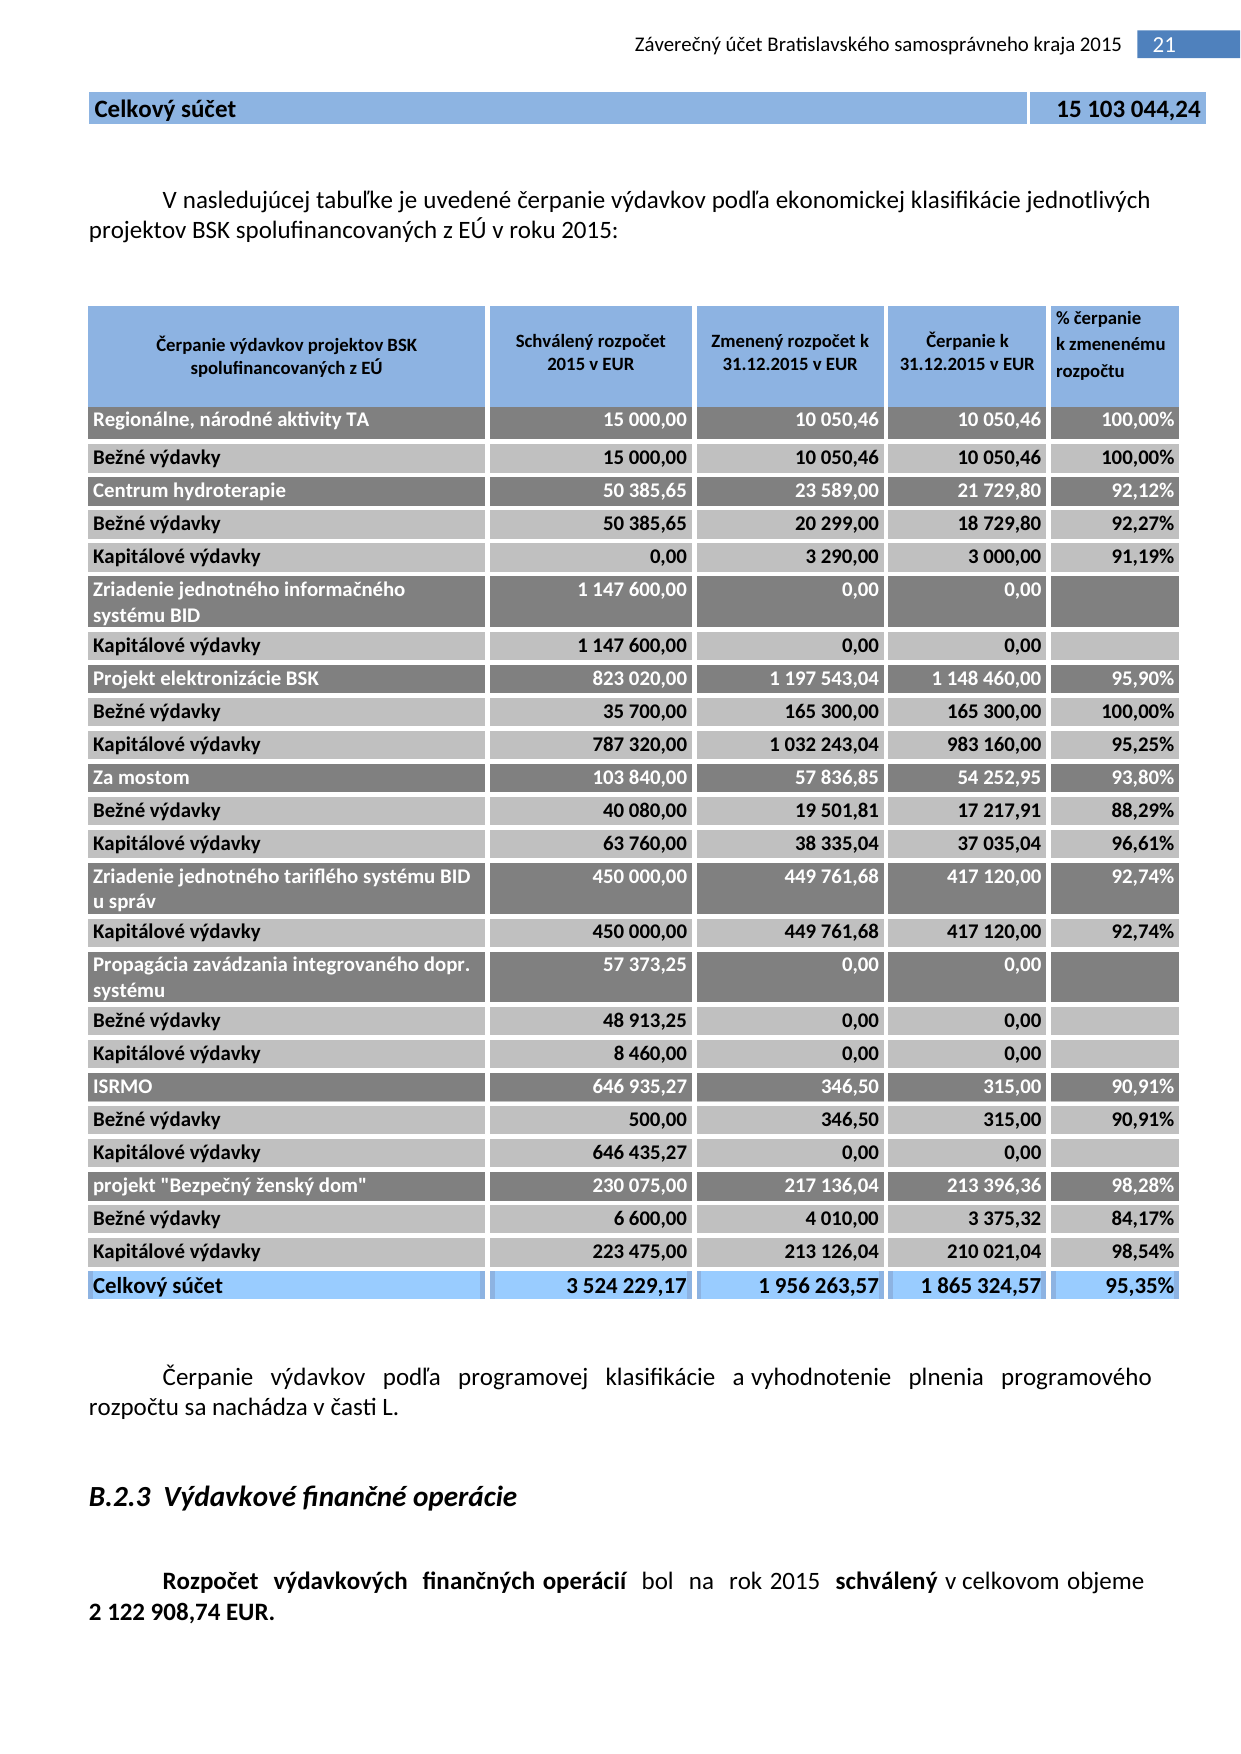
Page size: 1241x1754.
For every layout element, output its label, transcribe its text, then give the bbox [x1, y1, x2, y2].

table_header Čerpanie k 31.12.2015 v EUR [888, 306, 1046, 407]
table_cell 40 080,00 [490, 797, 692, 825]
table_cell Zriadenie jednotného tariflého systému BID u správ [88, 863, 485, 914]
table_cell 450 000,00 [490, 863, 692, 914]
table_cell Kapitálové výdavky [88, 1040, 485, 1068]
table_header % čerpanie k zmenenému rozpočtu [1051, 306, 1179, 407]
table_cell 1 147 600,00 [490, 576, 692, 627]
table_cell 15 000,00 [490, 444, 692, 473]
text V nasledujúcej tabuľke je uvedené čerpanie výdavkov podľa ekonomickej klasifikácie jednotlivých projektov BSK spolufinancovaných z EÚ v roku 2015: [89, 184, 1152, 245]
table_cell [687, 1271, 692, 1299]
table_cell 1 147 600,00 [490, 632, 692, 660]
table_cell 20 299,00 [697, 510, 884, 539]
table_cell 1 148 460,00 [888, 665, 1046, 693]
table_cell [1051, 1139, 1179, 1167]
table_cell Kapitálové výdavky [88, 632, 485, 660]
table_cell 88,29% [1051, 797, 1179, 825]
table_cell 17 217,91 [888, 797, 1046, 825]
table_cell 63 760,00 [490, 830, 692, 858]
table_cell Bežné výdavky [88, 1007, 485, 1035]
table_cell 165 300,00 [697, 698, 884, 726]
table_cell [1051, 576, 1179, 627]
table_cell 0,00 [697, 1007, 884, 1035]
table_cell Kapitálové výdavky [88, 919, 485, 947]
table_cell 0,00 [888, 952, 1046, 1002]
table_cell 92,74% [1051, 863, 1179, 914]
table_cell 0,00 [490, 543, 692, 572]
table_cell projekt "Bezpečný ženský dom" [88, 1172, 485, 1201]
table_cell [1051, 632, 1179, 660]
table_cell 0,00 [888, 576, 1046, 627]
table_cell 92,74% [1051, 919, 1179, 947]
table_cell 3 375,32 [888, 1205, 1046, 1233]
table_cell [1051, 1007, 1179, 1035]
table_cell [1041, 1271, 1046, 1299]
table_cell 0,00 [697, 576, 884, 627]
table_header Čerpanie výdavkov projektov BSK spolufinancovaných z EÚ [88, 306, 485, 407]
table_cell 315,00 [888, 1106, 1046, 1134]
table_cell 57 836,85 [697, 764, 884, 792]
text Čerpanie výdavkov podľa programovej klasifikácie a vyhodnotenie plnenia programového rozpočtu sa nachádza v časti L. [89, 1361, 1152, 1422]
table_cell 10 050,46 [697, 444, 884, 473]
table_cell 230 075,00 [490, 1172, 692, 1201]
table_cell Celkový súčet [89, 92, 1027, 124]
table_cell 15 103 044,24 [1030, 92, 1206, 124]
table_cell 91,19% [1051, 543, 1179, 572]
table_cell 95,90% [1051, 665, 1179, 693]
table_cell 35 700,00 [490, 698, 692, 726]
table_cell 50 385,65 [490, 477, 692, 506]
table_cell 57 373,25 [490, 952, 692, 1002]
table_cell 84,17% [1051, 1205, 1179, 1233]
table_cell 6 600,00 [490, 1205, 692, 1233]
text B.2.3 Výdavkové finančné operácie [89, 1478, 1152, 1514]
table_cell 19 501,81 [697, 797, 884, 825]
table_cell 92,12% [1051, 477, 1179, 506]
table_cell 38 335,04 [697, 830, 884, 858]
table_cell Bežné výdavky [88, 1205, 485, 1233]
table_cell 0,00 [697, 1040, 884, 1068]
table_cell 100,00% [1051, 407, 1179, 439]
table_cell 500,00 [490, 1106, 692, 1134]
table_cell 0,00 [697, 952, 884, 1002]
table_cell 100,00% [1051, 444, 1179, 473]
table_cell 346,50 [697, 1073, 884, 1101]
table_cell 346,50 [697, 1106, 884, 1134]
table_cell Propagácia zavádzania integrovaného dopr. systému [88, 952, 485, 1002]
table_cell 787 320,00 [490, 731, 692, 759]
table_cell 18 729,80 [888, 510, 1046, 539]
table_cell 98,54% [1051, 1238, 1179, 1267]
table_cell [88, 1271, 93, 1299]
table_cell Projekt elektronizácie BSK [88, 665, 485, 693]
table_cell Bežné výdavky [88, 510, 485, 539]
table_cell 165 300,00 [888, 698, 1046, 726]
table_cell 8 460,00 [490, 1040, 692, 1068]
table_cell 983 160,00 [888, 731, 1046, 759]
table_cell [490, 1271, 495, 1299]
table_cell 37 035,04 [888, 830, 1046, 858]
table_cell Bežné výdavky [88, 797, 485, 825]
table_cell 417 120,00 [888, 919, 1046, 947]
table_cell 223 475,00 [490, 1238, 692, 1267]
table_cell [1051, 952, 1179, 1002]
table_cell 54 252,95 [888, 764, 1046, 792]
table_cell [1051, 1040, 1179, 1068]
table_cell 1 197 543,04 [697, 665, 884, 693]
table_cell 417 120,00 [888, 863, 1046, 914]
table_cell 217 136,04 [697, 1172, 884, 1201]
table_cell 450 000,00 [490, 919, 692, 947]
table_cell Kapitálové výdavky [88, 1139, 485, 1167]
table_cell Za mostom [88, 764, 485, 792]
table_cell Kapitálové výdavky [88, 1238, 485, 1267]
table_cell Bežné výdavky [88, 444, 485, 473]
table_cell 1 032 243,04 [697, 731, 884, 759]
table_cell 213 396,36 [888, 1172, 1046, 1201]
table_cell Kapitálové výdavky [88, 543, 485, 572]
table_cell 3 000,00 [888, 543, 1046, 572]
table_cell 0,00 [697, 1139, 884, 1167]
table_cell 90,91% [1051, 1106, 1179, 1134]
table_cell Kapitálové výdavky [88, 830, 485, 858]
table_cell 0,00 [888, 1040, 1046, 1068]
table_cell 48 913,25 [490, 1007, 692, 1035]
table_cell 646 435,27 [490, 1139, 692, 1167]
table_cell 3 290,00 [697, 543, 884, 572]
table_cell 4 010,00 [697, 1205, 884, 1233]
table_cell 449 761,68 [697, 919, 884, 947]
table_cell ISRMO [88, 1073, 485, 1101]
table_cell 0,00 [888, 632, 1046, 660]
table_cell Kapitálové výdavky [88, 731, 485, 759]
table_cell 0,00 [888, 1139, 1046, 1167]
table_cell 50 385,65 [490, 510, 692, 539]
table_cell 10 050,46 [697, 407, 884, 439]
table_cell 449 761,68 [697, 863, 884, 914]
table_header Zmenený rozpočet k 31.12.2015 v EUR [697, 306, 884, 407]
table_cell Centrum hydroterapie [88, 477, 485, 506]
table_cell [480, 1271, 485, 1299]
text Rozpočet výdavkových finančných operácií bol na rok 2015 schválený v celkovom objeme 2 122 908,74 EUR. [89, 1565, 1152, 1626]
table_cell Zriadenie jednotného informačného systému BID [88, 576, 485, 627]
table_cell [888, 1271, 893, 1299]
table_cell 823 020,00 [490, 665, 692, 693]
table_cell 646 935,27 [490, 1073, 692, 1101]
table_cell 0,00 [888, 1007, 1046, 1035]
table_cell 100,00% [1051, 698, 1179, 726]
table_cell 10 050,46 [888, 444, 1046, 473]
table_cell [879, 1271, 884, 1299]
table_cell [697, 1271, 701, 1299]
table_cell Bežné výdavky [88, 1106, 485, 1134]
table_cell 98,28% [1051, 1172, 1179, 1201]
table_cell 315,00 [888, 1073, 1046, 1101]
table_cell 23 589,00 [697, 477, 884, 506]
table_cell 21 729,80 [888, 477, 1046, 506]
table_cell 103 840,00 [490, 764, 692, 792]
table_cell 213 126,04 [697, 1238, 884, 1267]
table_cell 210 021,04 [888, 1238, 1046, 1267]
table_cell 15 000,00 [490, 407, 692, 439]
table_cell 0,00 [697, 632, 884, 660]
table_cell Regionálne, národné aktivity TA [88, 407, 485, 439]
table_cell 95,25% [1051, 731, 1179, 759]
table_header Schválený rozpočet 2015 v EUR [490, 306, 692, 407]
table_cell 96,61% [1051, 830, 1179, 858]
table_cell 92,27% [1051, 510, 1179, 539]
table_cell Bežné výdavky [88, 698, 485, 726]
table_cell 90,91% [1051, 1073, 1179, 1101]
table_cell 93,80% [1051, 764, 1179, 792]
table_cell 10 050,46 [888, 407, 1046, 439]
